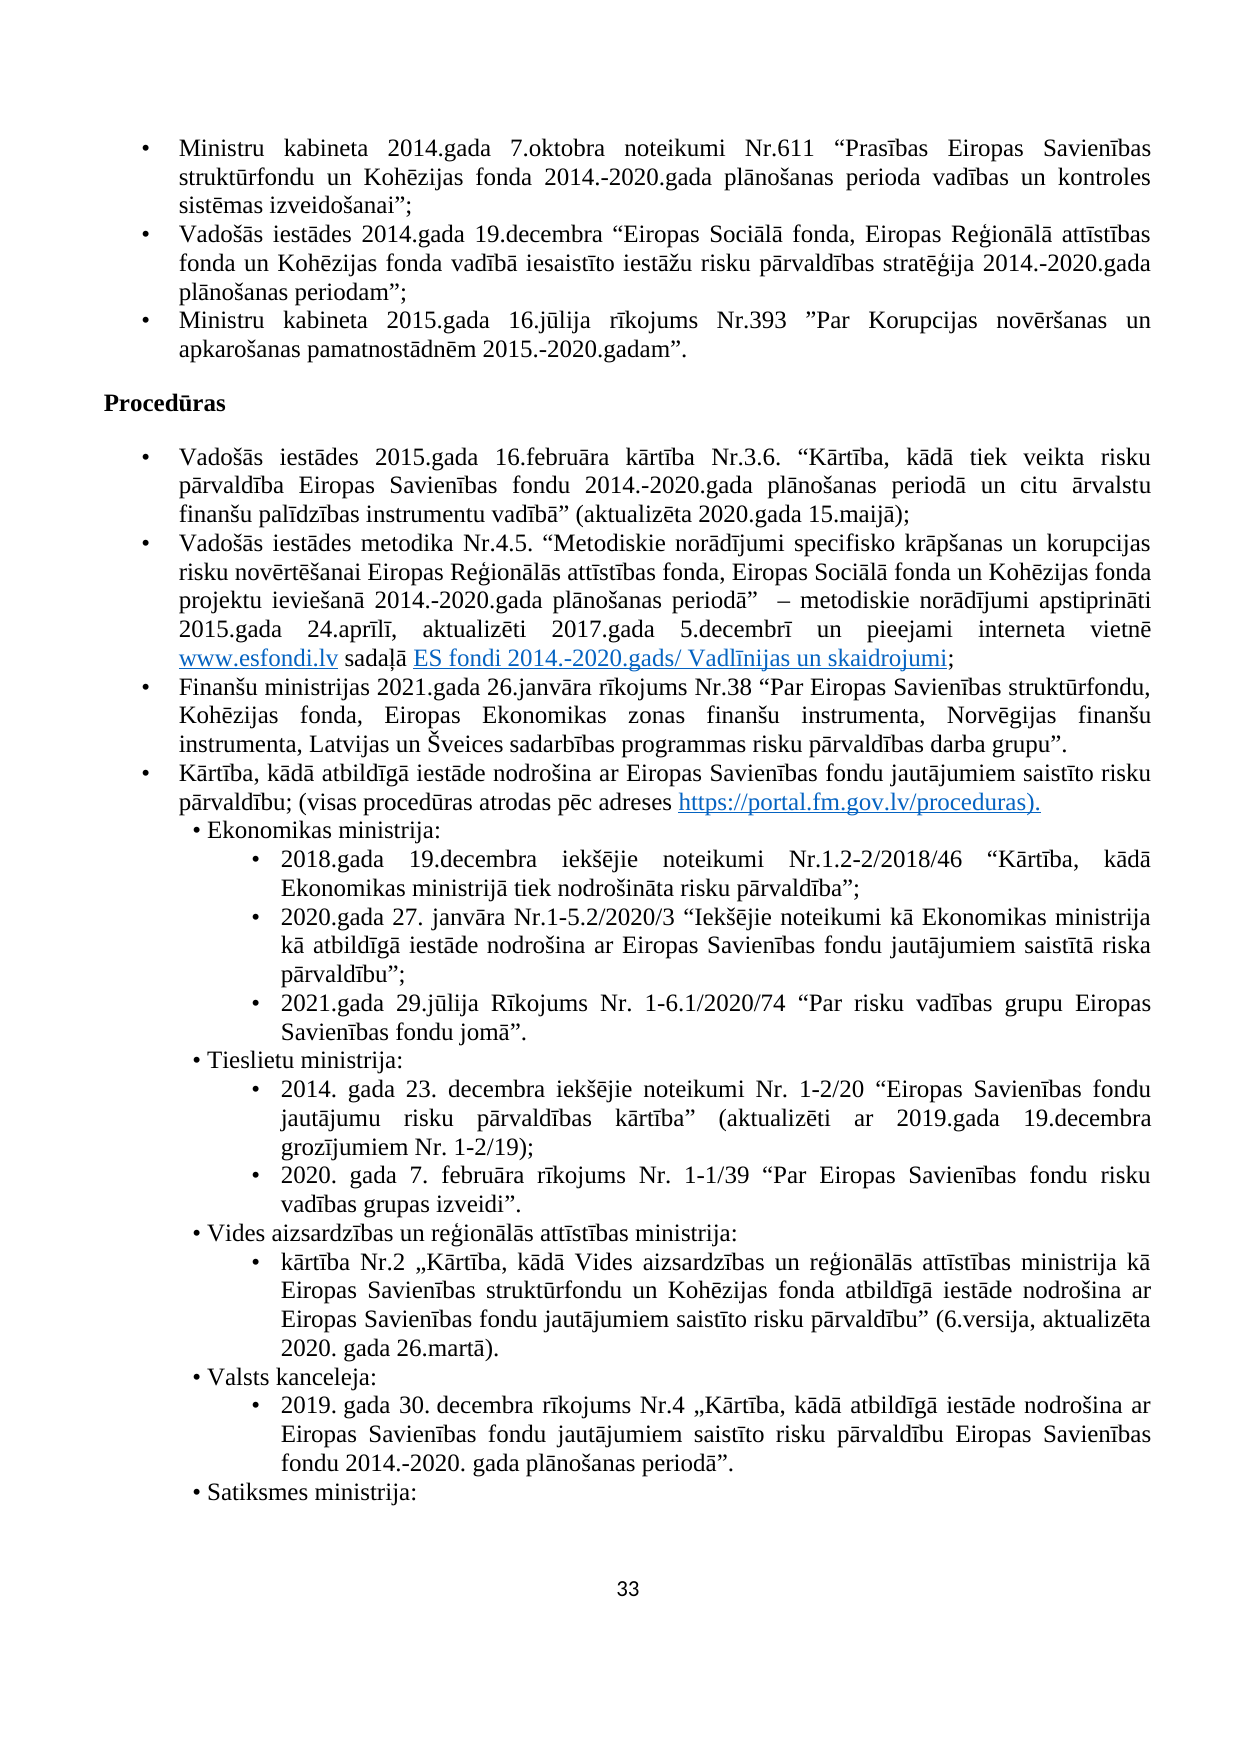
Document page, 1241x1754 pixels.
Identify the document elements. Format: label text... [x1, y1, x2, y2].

list kārtība Nr.2 „Kārtība, kādā Vides aizsardzības un reģionālās attīstības ministrija kā Eiropas Savienības struktūrfondu un Kohēzijas fonda atbildīgā iestāde nodrošina ar Eiropas Savienības fondu jautājumiem saistīto risku pārvaldību” (6.versija, aktualizēta 2020. gada 26.martā). [251, 1247, 1152, 1362]
list 2019. gada 30. decembra rīkojums Nr.4 „Kārtība, kādā atbildīgā iestāde nodrošina ar Eiropas Savienības fondu jautājumiem saistīto risku pārvaldību Eiropas Savienības fondu 2014.-2020. gada plānošanas periodā”. [251, 1390, 1152, 1477]
list 2021.gada 29.jūlija Rīkojums Nr. 1-6.1/2020/74 “Par risku vadības grupu Eiropas Savienības fondu jomā”. [251, 988, 1152, 1045]
list 2020.gada 27. janvāra Nr.1-5.2/2020/3 “Iekšējie noteikumi kā Ekonomikas ministrija kā atbildīgā iestāde nodrošina ar Eiropas Savienības fondu jautājumiem saistītā riska pārvaldību”; [251, 902, 1152, 988]
list Kārtība, kādā atbildīgā iestāde nodrošina ar Eiropas Savienības fondu jautājumiem saistīto risku pārvaldību; (visas procedūras atrodas pēc adreses https://portal.fm.gov.lv/proceduras). [141, 758, 1152, 815]
list Vadošās iestādes metodika Nr.4.5. “Metodiskie norādījumi specifisko krāpšanas un korupcijas risku novērtēšanai Eiropas Reģionālās attīstības fonda, Eiropas Sociālā fonda un Kohēzijas fonda projektu ieviešanā 2014.-2020.gada plānošanas periodā” – metodiskie norādījumi apstiprināti 2015.gada 24.aprīlī, aktualizēti 2017.gada 5.decembrī un pieejami interneta vietnē www.esfondi.lv sadaļā ES fondi 2014.-2020.gads/ Vadlīnijas un skaidrojumi; [141, 528, 1152, 672]
list Valsts kanceleja: [192, 1362, 1152, 1390]
list Satiksmes ministrija: [192, 1477, 1152, 1505]
text Procedūras [103, 388, 1152, 417]
list Finanšu ministrijas 2021.gada 26.janvāra rīkojums Nr.38 “Par Eiropas Savienības struktūrfondu, Kohēzijas fonda, Eiropas Ekonomikas zonas finanšu instrumenta, Norvēgijas finanšu instrumenta, Latvijas un Šveices sadarbības programmas risku pārvaldības darba grupu”. [141, 672, 1152, 758]
list 2018.gada 19.decembra iekšējie noteikumi Nr.1.2-2/2018/46 “Kārtība, kādā Ekonomikas ministrijā tiek nodrošināta risku pārvaldība”; [251, 844, 1152, 902]
list Vides aizsardzības un reģionālās attīstības ministrija: [192, 1218, 1152, 1247]
list Ministru kabineta 2015.gada 16.jūlija rīkojums Nr.393 ”Par Korupcijas novēršanas un apkarošanas pamatnostādnēm 2015.-2020.gadam”. [141, 305, 1152, 363]
list Tieslietu ministrija: [192, 1045, 1152, 1074]
list Vadošās iestādes 2015.gada 16.februāra kārtība Nr.3.6. “Kārtība, kādā tiek veikta risku pārvaldība Eiropas Savienības fondu 2014.-2020.gada plānošanas periodā un citu ārvalstu finanšu palīdzības instrumentu vadībā” (aktualizēta 2020.gada 15.maijā); [141, 442, 1152, 528]
list Vadošās iestādes 2014.gada 19.decembra “Eiropas Sociālā fonda, Eiropas Reģionālā attīstības fonda un Kohēzijas fonda vadībā iesaistīto iestāžu risku pārvaldības stratēģija 2014.-2020.gada plānošanas periodam”; [141, 219, 1152, 305]
list 2020. gada 7. februāra rīkojums Nr. 1-1/39 “Par Eiropas Savienības fondu risku vadības grupas izveidi”. [251, 1160, 1152, 1218]
list 2014. gada 23. decembra iekšējie noteikumi Nr. 1-2/20 “Eiropas Savienības fondu jautājumu risku pārvaldības kārtība” (aktualizēti ar 2019.gada 19.decembra grozījumiem Nr. 1-2/19); [251, 1074, 1152, 1160]
list Ministru kabineta 2014.gada 7.oktobra noteikumi Nr.611 “Prasības Eiropas Savienības struktūrfondu un Kohēzijas fonda 2014.-2020.gada plānošanas perioda vadības un kontroles sistēmas izveidošanai”; [141, 133, 1152, 219]
list Ekonomikas ministrija: [192, 815, 1152, 844]
